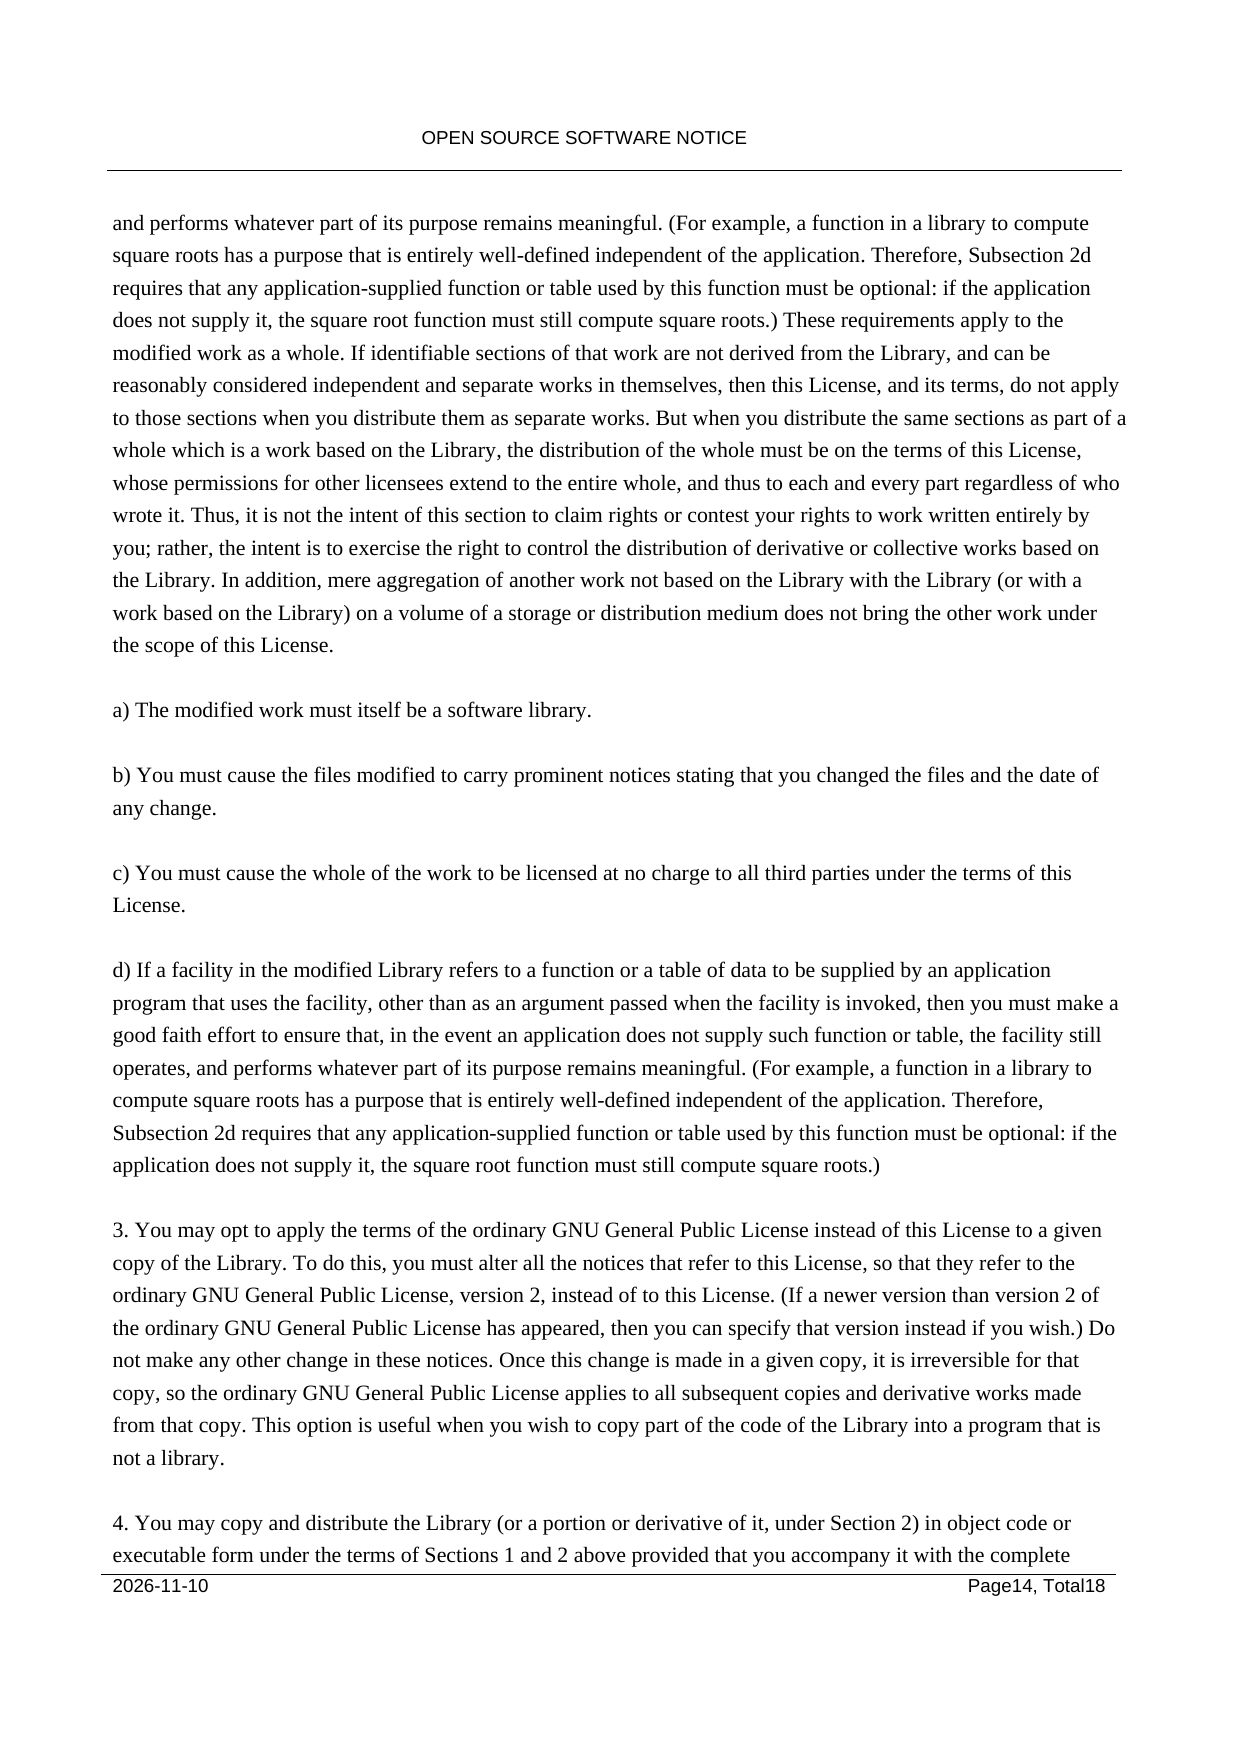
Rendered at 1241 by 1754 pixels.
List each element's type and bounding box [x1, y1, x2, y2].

text [112, 206, 1128, 1571]
